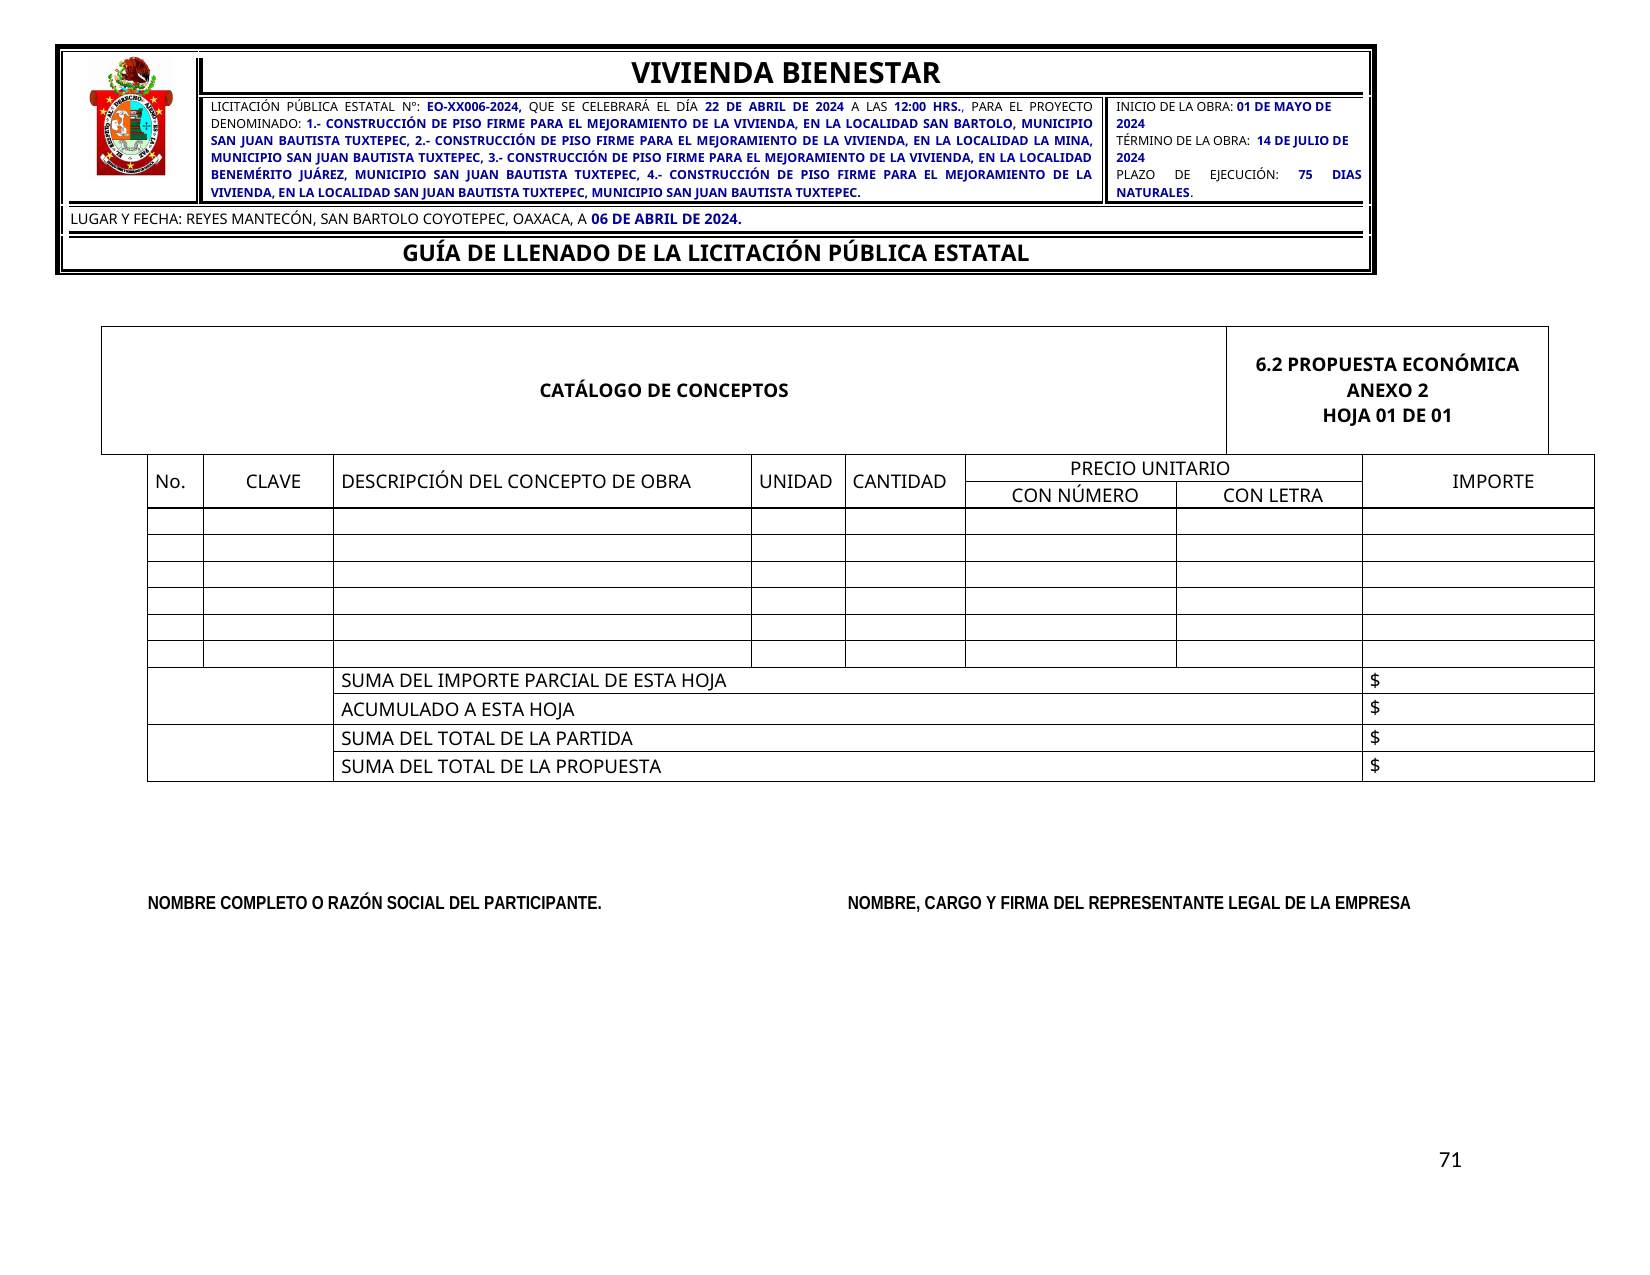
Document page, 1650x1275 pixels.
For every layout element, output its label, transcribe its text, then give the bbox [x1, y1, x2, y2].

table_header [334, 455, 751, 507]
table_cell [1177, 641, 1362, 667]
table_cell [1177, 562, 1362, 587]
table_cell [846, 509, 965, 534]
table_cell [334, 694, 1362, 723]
picture [87, 56, 175, 178]
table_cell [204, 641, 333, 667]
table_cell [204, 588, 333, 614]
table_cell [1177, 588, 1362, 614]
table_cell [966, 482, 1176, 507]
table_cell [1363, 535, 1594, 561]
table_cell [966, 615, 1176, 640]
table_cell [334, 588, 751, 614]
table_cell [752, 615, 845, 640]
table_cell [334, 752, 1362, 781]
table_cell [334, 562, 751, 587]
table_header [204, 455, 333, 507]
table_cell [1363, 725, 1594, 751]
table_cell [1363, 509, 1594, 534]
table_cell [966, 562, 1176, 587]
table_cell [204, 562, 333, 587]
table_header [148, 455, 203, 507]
text NOMBRE COMPLETO O RAZÓN SOCIAL DEL PARTICIPANTE. NOMBRE, CARGO Y FIRMA DEL REPRESENTANTE LEGAL DE LA EMPRESA [148, 892, 1462, 914]
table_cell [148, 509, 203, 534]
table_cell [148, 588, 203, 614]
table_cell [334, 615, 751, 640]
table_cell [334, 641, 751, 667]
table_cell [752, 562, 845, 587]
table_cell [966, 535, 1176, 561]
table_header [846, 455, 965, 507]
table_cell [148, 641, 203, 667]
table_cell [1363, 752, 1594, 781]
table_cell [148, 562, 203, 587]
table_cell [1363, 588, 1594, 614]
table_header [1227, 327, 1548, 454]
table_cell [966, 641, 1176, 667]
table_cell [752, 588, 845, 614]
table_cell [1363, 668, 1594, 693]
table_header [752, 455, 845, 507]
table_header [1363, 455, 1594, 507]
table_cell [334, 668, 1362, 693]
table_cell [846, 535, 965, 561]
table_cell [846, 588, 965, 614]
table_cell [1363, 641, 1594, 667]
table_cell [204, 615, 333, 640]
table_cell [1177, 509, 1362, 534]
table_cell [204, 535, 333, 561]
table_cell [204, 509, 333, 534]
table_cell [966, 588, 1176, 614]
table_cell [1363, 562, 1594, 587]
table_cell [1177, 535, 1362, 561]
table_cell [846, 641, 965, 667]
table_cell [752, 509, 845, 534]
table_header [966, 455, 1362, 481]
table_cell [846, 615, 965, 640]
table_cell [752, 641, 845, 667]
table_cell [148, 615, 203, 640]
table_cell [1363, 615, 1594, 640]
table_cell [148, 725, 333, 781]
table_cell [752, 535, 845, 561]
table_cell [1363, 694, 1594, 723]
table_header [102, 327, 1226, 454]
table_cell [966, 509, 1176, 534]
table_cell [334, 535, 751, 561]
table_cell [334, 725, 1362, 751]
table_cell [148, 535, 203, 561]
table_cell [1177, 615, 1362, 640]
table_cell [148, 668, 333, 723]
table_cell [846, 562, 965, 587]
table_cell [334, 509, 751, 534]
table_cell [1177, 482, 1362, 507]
